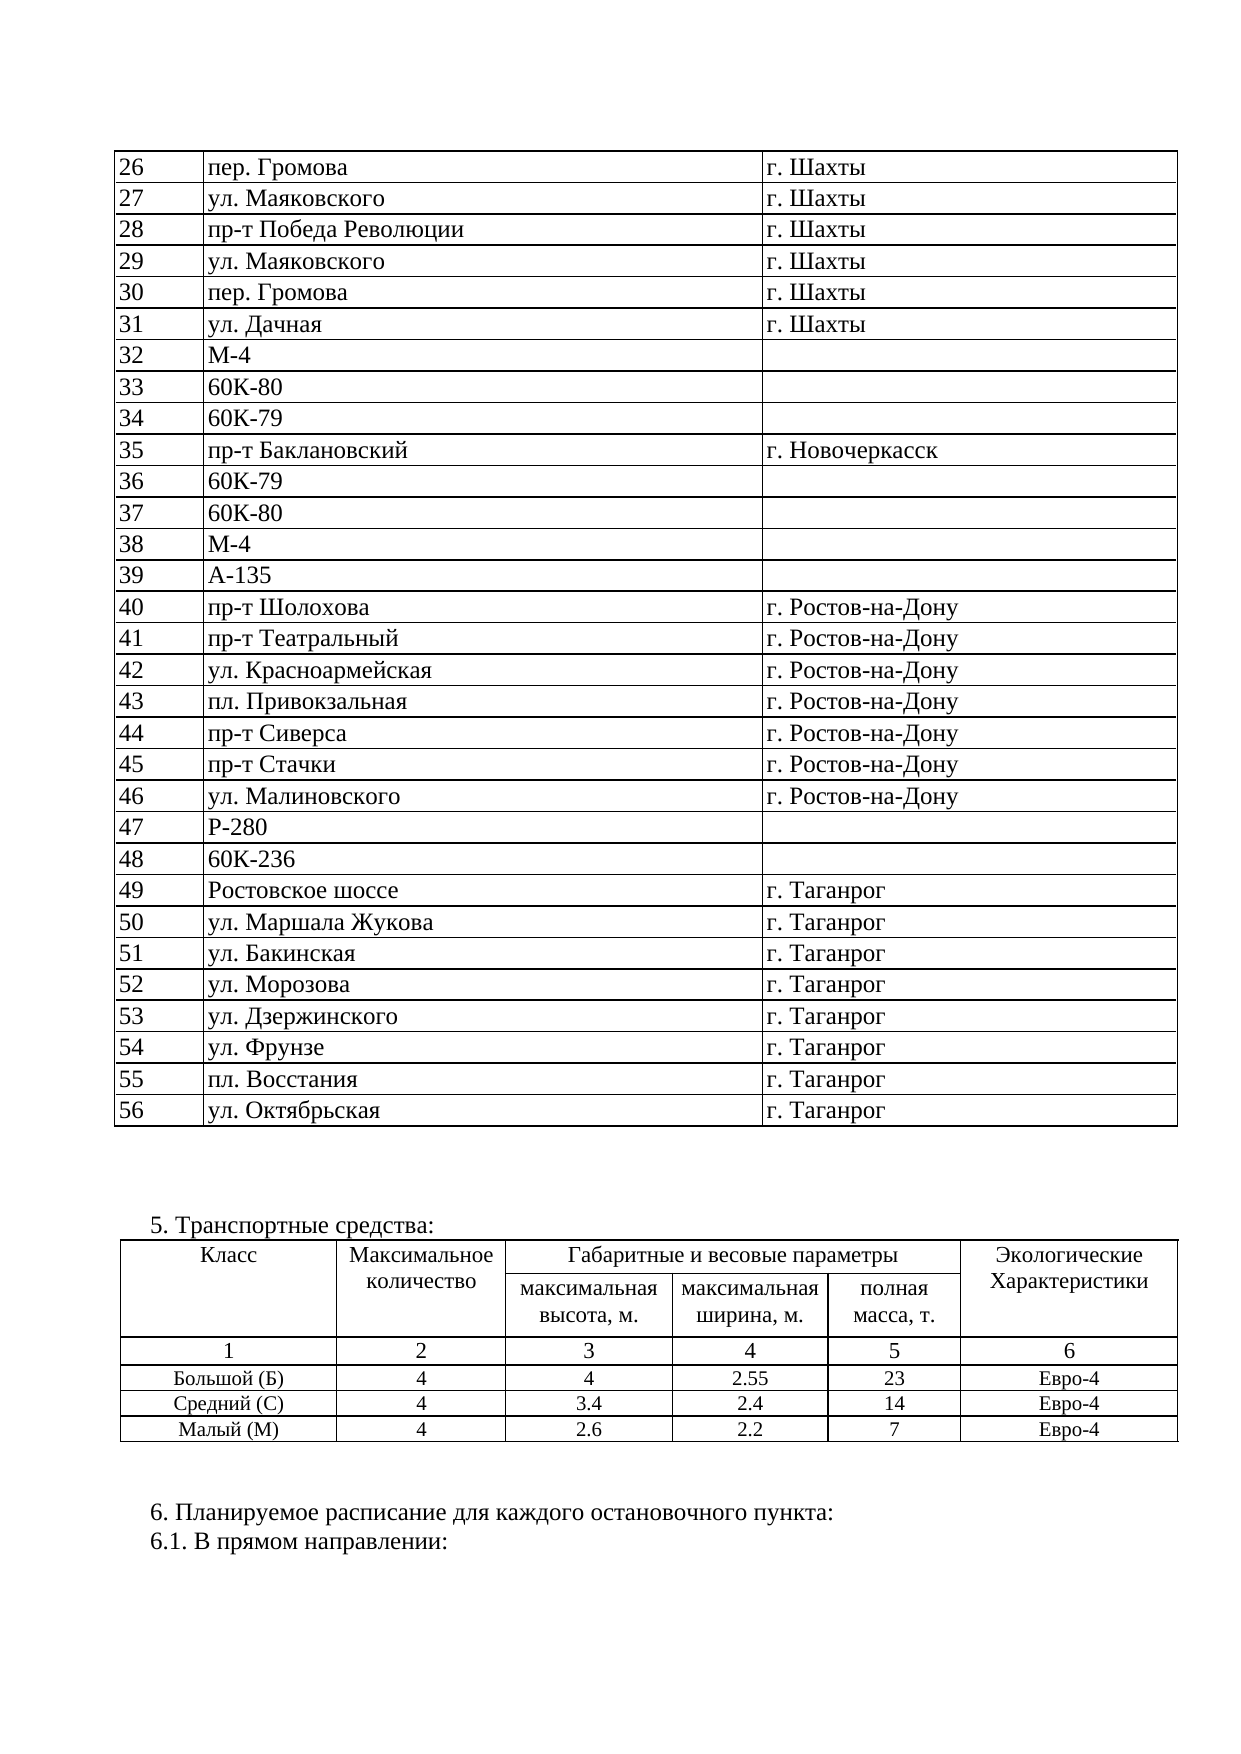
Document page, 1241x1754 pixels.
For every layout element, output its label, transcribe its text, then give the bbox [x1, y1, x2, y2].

table_cell г. Таганрог [763, 936, 1177, 968]
table_cell 60К-79 [204, 466, 762, 496]
table_cell 60К-79 [204, 403, 762, 433]
table_cell 49 [115, 875, 203, 905]
table_cell 52 [115, 969, 203, 999]
table_cell [763, 559, 1177, 590]
table_cell 47 [115, 812, 203, 842]
table_cell пр-т Театральный [204, 623, 762, 653]
text 5. Транспортные средства: [150, 1211, 1090, 1239]
table_cell 42 [115, 654, 203, 685]
table_cell 2.55 [673, 1366, 827, 1389]
table_cell ул. Маяковского [204, 183, 762, 213]
table_cell 7 [829, 1417, 960, 1441]
table_cell 46 [115, 780, 203, 811]
table_cell 23 [829, 1366, 960, 1389]
table_cell [763, 370, 1177, 402]
table_cell Большой (Б) [121, 1366, 336, 1389]
table_cell 56 [115, 1095, 203, 1125]
table_cell 53 [115, 1000, 203, 1031]
table_cell 4 [506, 1366, 672, 1389]
table_header Класс [121, 1241, 336, 1336]
table_cell г. Таганрог [763, 1094, 1177, 1125]
table_cell [763, 402, 1177, 433]
table_cell М-4 [204, 340, 762, 370]
table_cell ул. Бакинская [204, 938, 762, 968]
table_cell Ростовское шоссе [204, 875, 762, 905]
table_cell А-135 [204, 561, 762, 590]
table_cell 27 [115, 183, 203, 213]
text 6.1. В прямом направлении: [150, 1526, 1090, 1555]
table_cell ул. Маршала Жукова [204, 907, 762, 936]
table_cell г. Ростов-на-Дону [763, 779, 1177, 811]
table_cell г. Ростов-на-Дону [763, 622, 1177, 653]
table_header Максимальное количество [337, 1241, 505, 1336]
table_cell 26 [115, 152, 203, 181]
table_cell г. Шахты [763, 276, 1177, 307]
table_cell 3 [506, 1338, 672, 1364]
table_cell [763, 842, 1177, 873]
table_cell Р-280 [204, 812, 762, 842]
table_cell полная масса, т. [829, 1274, 960, 1336]
table_cell ул. Маяковского [204, 246, 762, 276]
table_cell 55 [115, 1063, 203, 1094]
table_cell 54 [115, 1032, 203, 1062]
table_cell 35 [115, 434, 203, 464]
table_cell 32 [115, 340, 203, 370]
table_cell 36 [115, 466, 203, 496]
table_cell г. Ростов-на-Дону [763, 748, 1177, 779]
table_cell 28 [115, 214, 203, 244]
table_cell 5 [829, 1338, 960, 1364]
table_cell Евро-4 [961, 1366, 1177, 1389]
table_cell 4 [673, 1338, 827, 1364]
table_cell 60К-80 [204, 372, 762, 402]
table_cell пер. Громова [204, 152, 762, 181]
table_cell [763, 465, 1177, 496]
table_cell 39 [115, 560, 203, 590]
table_cell 29 [115, 245, 203, 276]
table_cell г. Шахты [763, 152, 1177, 181]
table_cell пр-т Шолохова [204, 592, 762, 622]
table_cell ул. Дачная [204, 309, 762, 339]
table_cell 30 [115, 277, 203, 307]
table_cell 41 [115, 623, 203, 653]
table_cell г. Ростов-на-Дону [763, 590, 1177, 622]
table_cell 1 [121, 1338, 336, 1364]
table_cell [763, 496, 1177, 527]
table_cell 2.6 [506, 1417, 672, 1441]
table_cell Малый (М) [121, 1417, 336, 1441]
table_cell 37 [115, 497, 203, 527]
table_cell 33 [115, 371, 203, 402]
table_cell г. Таганрог [763, 1062, 1177, 1094]
table_cell 4 [337, 1366, 505, 1389]
table_cell г. Таганрог [763, 999, 1177, 1031]
table_cell пл. Восстания [204, 1064, 762, 1094]
table_cell г. Ростов-на-Дону [763, 685, 1177, 716]
table_header Габаритные и весовые параметры [506, 1241, 960, 1273]
table_cell г. Шахты [763, 244, 1177, 276]
table_cell г. Ростов-на-Дону [763, 716, 1177, 748]
table_cell 38 [115, 529, 203, 559]
table_cell 2 [337, 1338, 505, 1364]
table_cell 4 [337, 1417, 505, 1441]
table_cell г. Шахты [763, 213, 1177, 244]
table_cell г. Шахты [763, 181, 1177, 213]
table_cell 4 [337, 1391, 505, 1415]
table_cell 31 [115, 308, 203, 339]
table_cell 48 [115, 843, 203, 873]
table_cell 51 [115, 938, 203, 968]
table_cell [763, 811, 1177, 842]
table_cell [763, 339, 1177, 370]
table_cell 34 [115, 403, 203, 433]
table_cell Средний (С) [121, 1391, 336, 1415]
table_cell г. Новочеркасск [763, 433, 1177, 464]
table_cell 2.2 [673, 1417, 827, 1441]
table_cell 6 [961, 1338, 1177, 1364]
table_cell 14 [829, 1391, 960, 1415]
table_cell 60К-236 [204, 844, 762, 873]
table_cell г. Шахты [763, 307, 1177, 339]
table_cell 44 [115, 717, 203, 748]
table_cell ул. Октябрьская [204, 1095, 762, 1125]
table_cell Евро-4 [961, 1417, 1177, 1441]
table_header Экологические Характеристики [961, 1241, 1177, 1336]
table_cell ул. Дзержинского [204, 1001, 762, 1031]
table_cell ул. Фрунзе [204, 1032, 762, 1062]
table_cell Евро-4 [961, 1391, 1177, 1415]
table_cell 50 [115, 906, 203, 936]
table_cell ул. Морозова [204, 970, 762, 999]
table_cell пер. Громова [204, 277, 762, 307]
table_cell 2.4 [673, 1391, 827, 1415]
table_cell пр-т Сиверса [204, 718, 762, 748]
table_cell пр-т Победа Революции [204, 215, 762, 244]
table_cell ул. Красноармейская [204, 655, 762, 685]
table_cell г. Таганрог [763, 874, 1177, 905]
table_cell [763, 528, 1177, 559]
table_cell пл. Привокзальная [204, 686, 762, 716]
text 6. Планируемое расписание для каждого остановочного пункта: [150, 1497, 1090, 1526]
table_cell г. Ростов-на-Дону [763, 653, 1177, 685]
table_cell ул. Малиновского [204, 781, 762, 811]
table_cell 45 [115, 749, 203, 779]
table_cell г. Таганрог [763, 905, 1177, 936]
table_cell 60К-80 [204, 498, 762, 527]
table_cell максимальная ширина, м. [673, 1274, 827, 1336]
table_cell пр-т Баклановский [204, 435, 762, 464]
table_cell г. Таганрог [763, 968, 1177, 999]
table_cell максимальная высота, м. [506, 1274, 672, 1336]
table_cell г. Таганрог [763, 1031, 1177, 1062]
table_cell М-4 [204, 529, 762, 559]
table_cell пр-т Стачки [204, 749, 762, 779]
table_cell 40 [115, 591, 203, 622]
table_cell 43 [115, 686, 203, 716]
table_cell 3.4 [506, 1391, 672, 1415]
